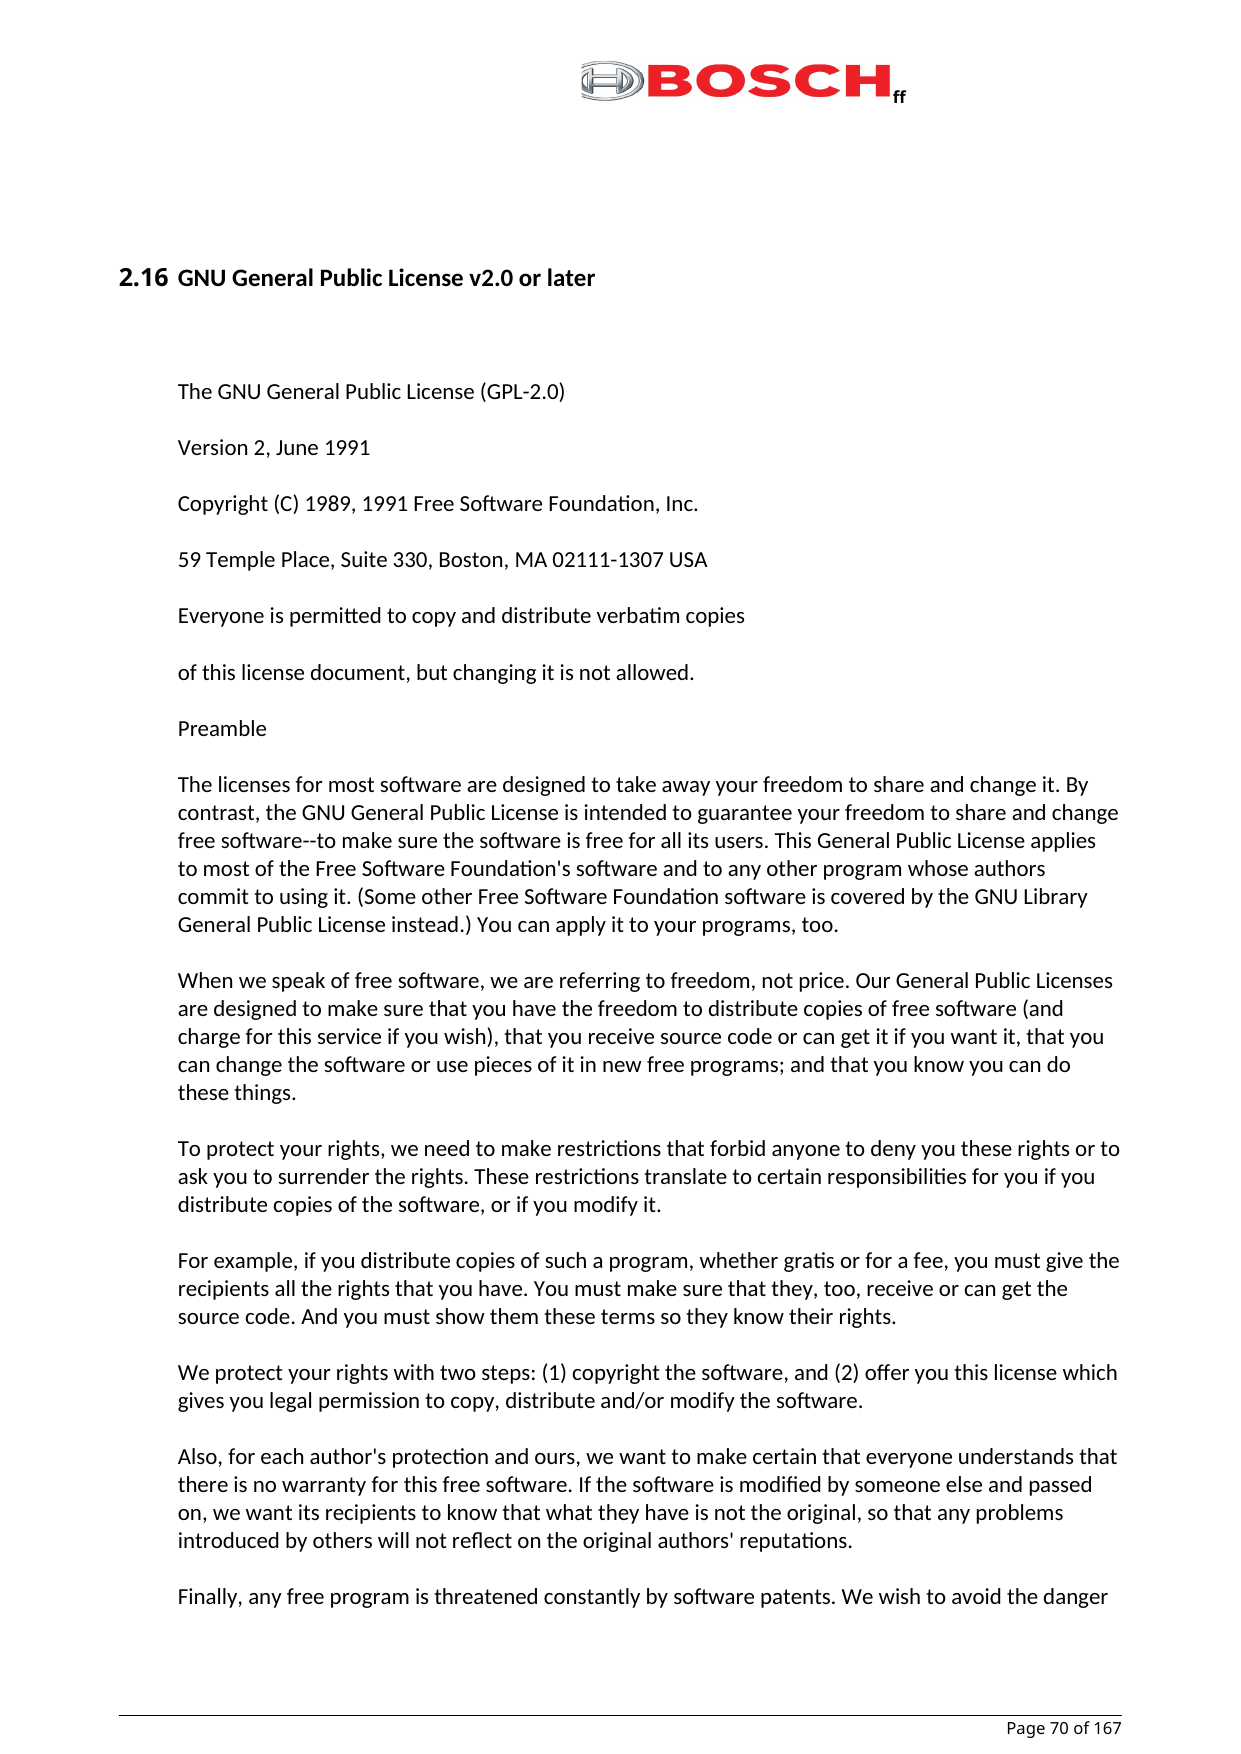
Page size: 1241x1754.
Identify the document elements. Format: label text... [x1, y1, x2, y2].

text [178, 377, 1122, 1610]
subtitle GNU General Public License v2.0 or later [118, 260, 1122, 359]
picture [581, 58, 893, 104]
